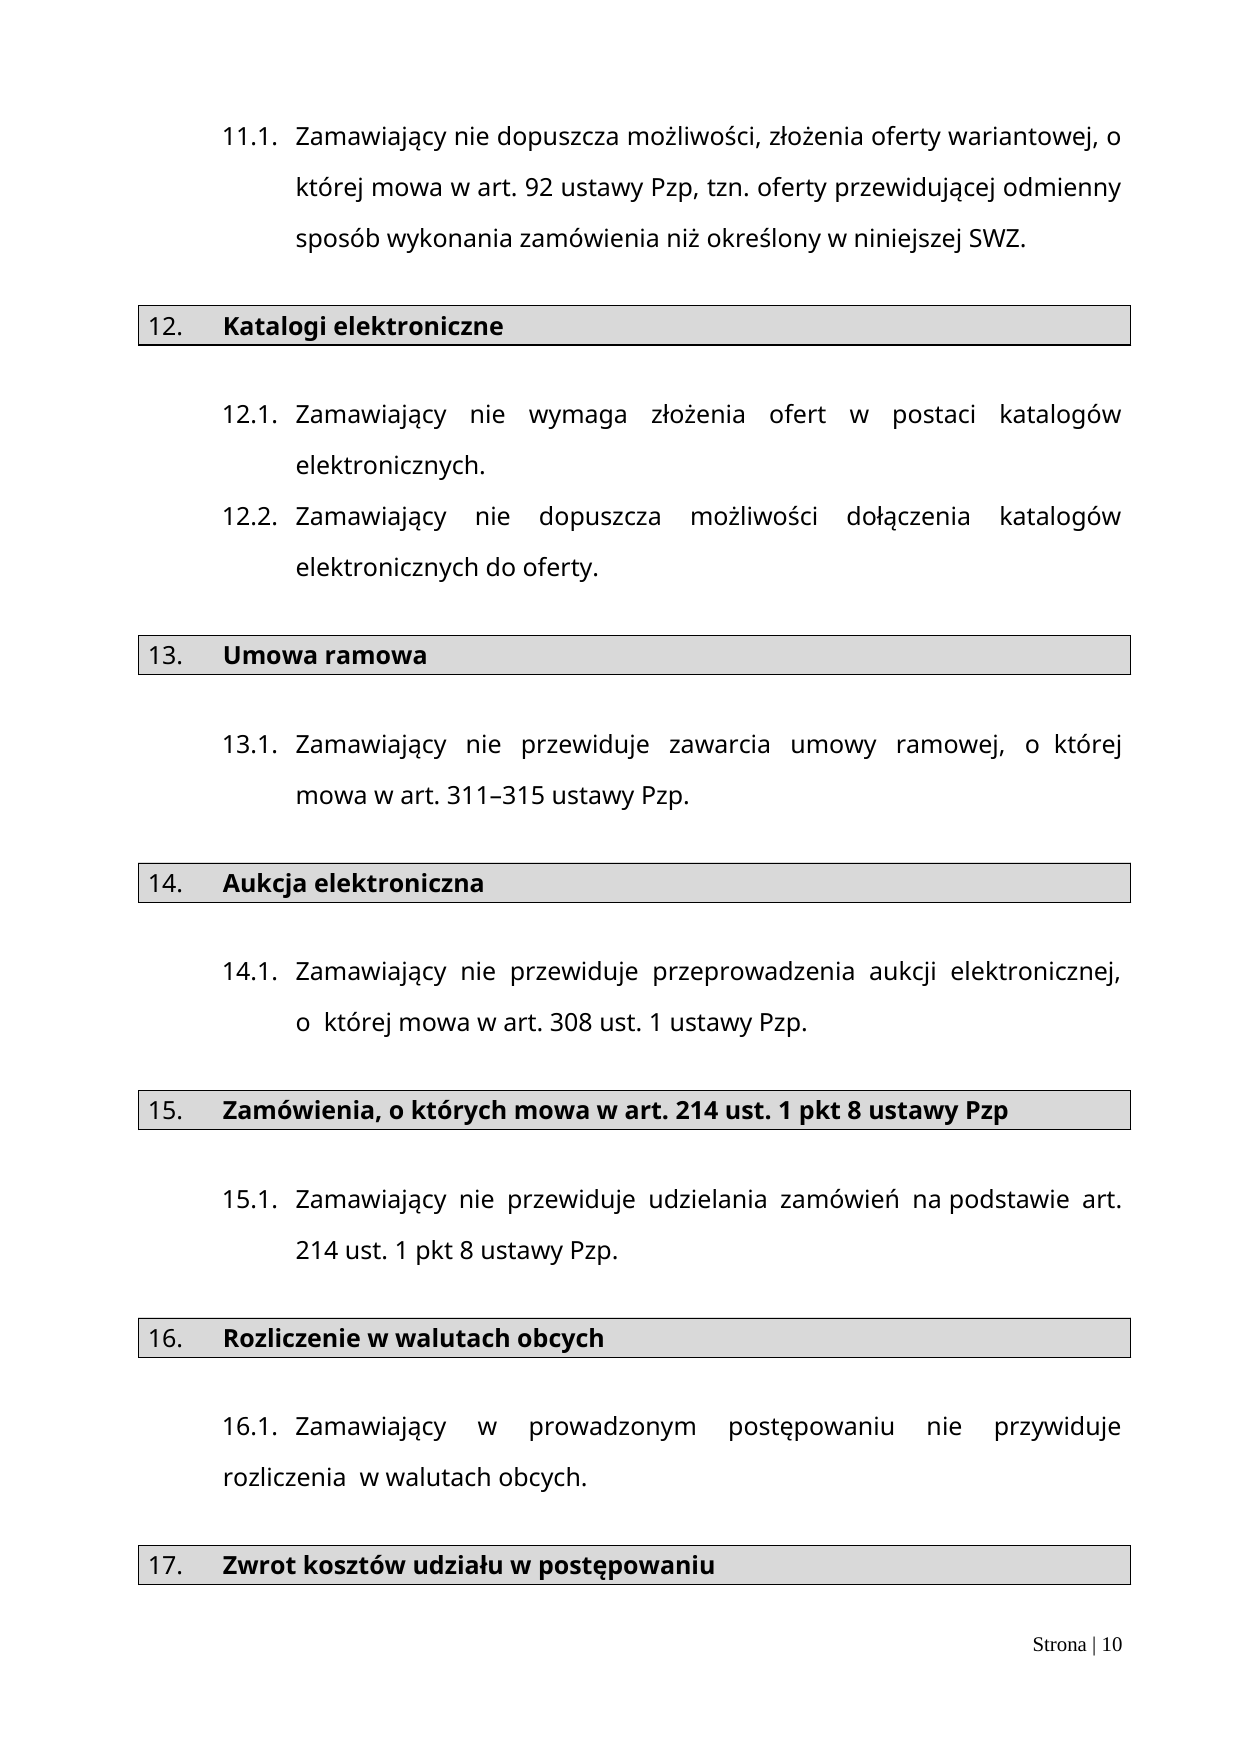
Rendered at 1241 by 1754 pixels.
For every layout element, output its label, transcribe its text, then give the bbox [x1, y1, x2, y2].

list Katalogi elektroniczne [139, 306, 1130, 344]
list Zamawiający nie dopuszcza możliwości dołączenia katalogów elektronicznych do oferty. [222, 499, 1122, 584]
list Zamawiający nie przewiduje przeprowadzenia aukcji elektronicznej, o której mowa w art. 308 ust. 1 ustawy Pzp. [222, 954, 1122, 1039]
list Zamówienia, o których mowa w art. 214 ust. 1 pkt 8 ustawy Pzp [139, 1091, 1130, 1129]
list Zamawiający nie przewiduje udzielania zamówień na podstawie art. 214 ust. 1 pkt 8 ustawy Pzp. [222, 1181, 1122, 1266]
list Zamawiający w prowadzonym postępowaniu nie przywiduje rozliczenia w walutach obcych. [222, 1409, 1122, 1494]
list Zamawiający nie dopuszcza możliwości, złożenia oferty wariantowej, o której mowa w art. 92 ustawy Pzp, tzn. oferty przewidującej odmienny sposób wykonania zamówienia niż określony w niniejszej SWZ. [222, 118, 1122, 254]
list Zwrot kosztów udziału w postępowaniu [139, 1546, 1130, 1584]
list Aukcja elektroniczna [139, 864, 1130, 902]
list Zamawiający nie przewiduje zawarcia umowy ramowej, o której mowa w art. 311–315 ustawy Pzp. [222, 726, 1122, 811]
list Rozliczenie w walutach obcych [139, 1319, 1130, 1357]
list Zamawiający nie wymaga złożenia ofert w postaci katalogów elektronicznych. [222, 397, 1122, 482]
list Umowa ramowa [139, 636, 1130, 674]
